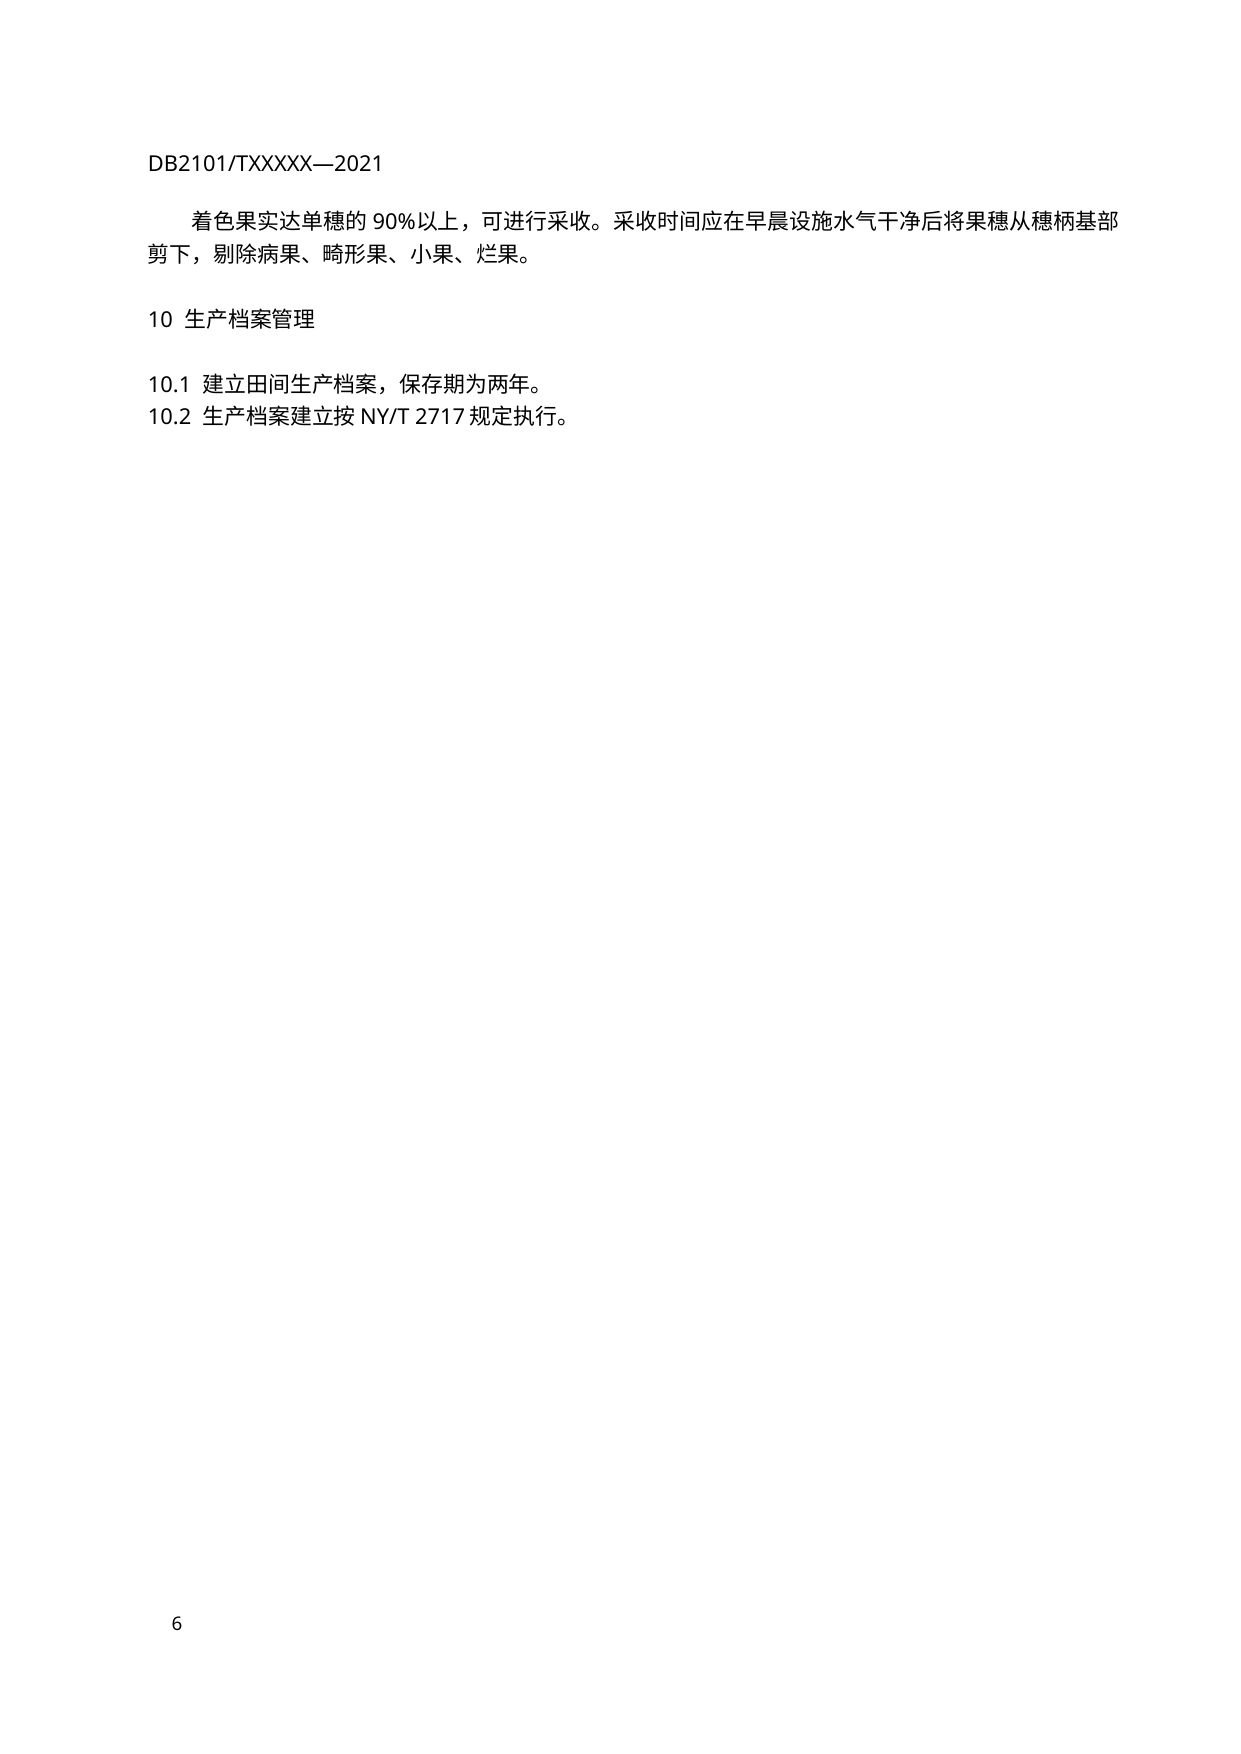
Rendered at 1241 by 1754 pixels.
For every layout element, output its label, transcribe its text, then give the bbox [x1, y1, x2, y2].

text 10.2 生产档案建立按NY/T 2717规定执行。 [148, 399, 1122, 432]
text 10.1 建立田间生产档案，保存期为两年。 [148, 367, 1122, 399]
text 10 生产档案管理 [148, 301, 1122, 334]
text 着色果实达单穗的90%以上，可进行采收。采收时间应在早晨设施水气干净后将果穗从穗柄基部剪下，剔除病果、畸形果、小果、烂果。 [148, 204, 1122, 269]
